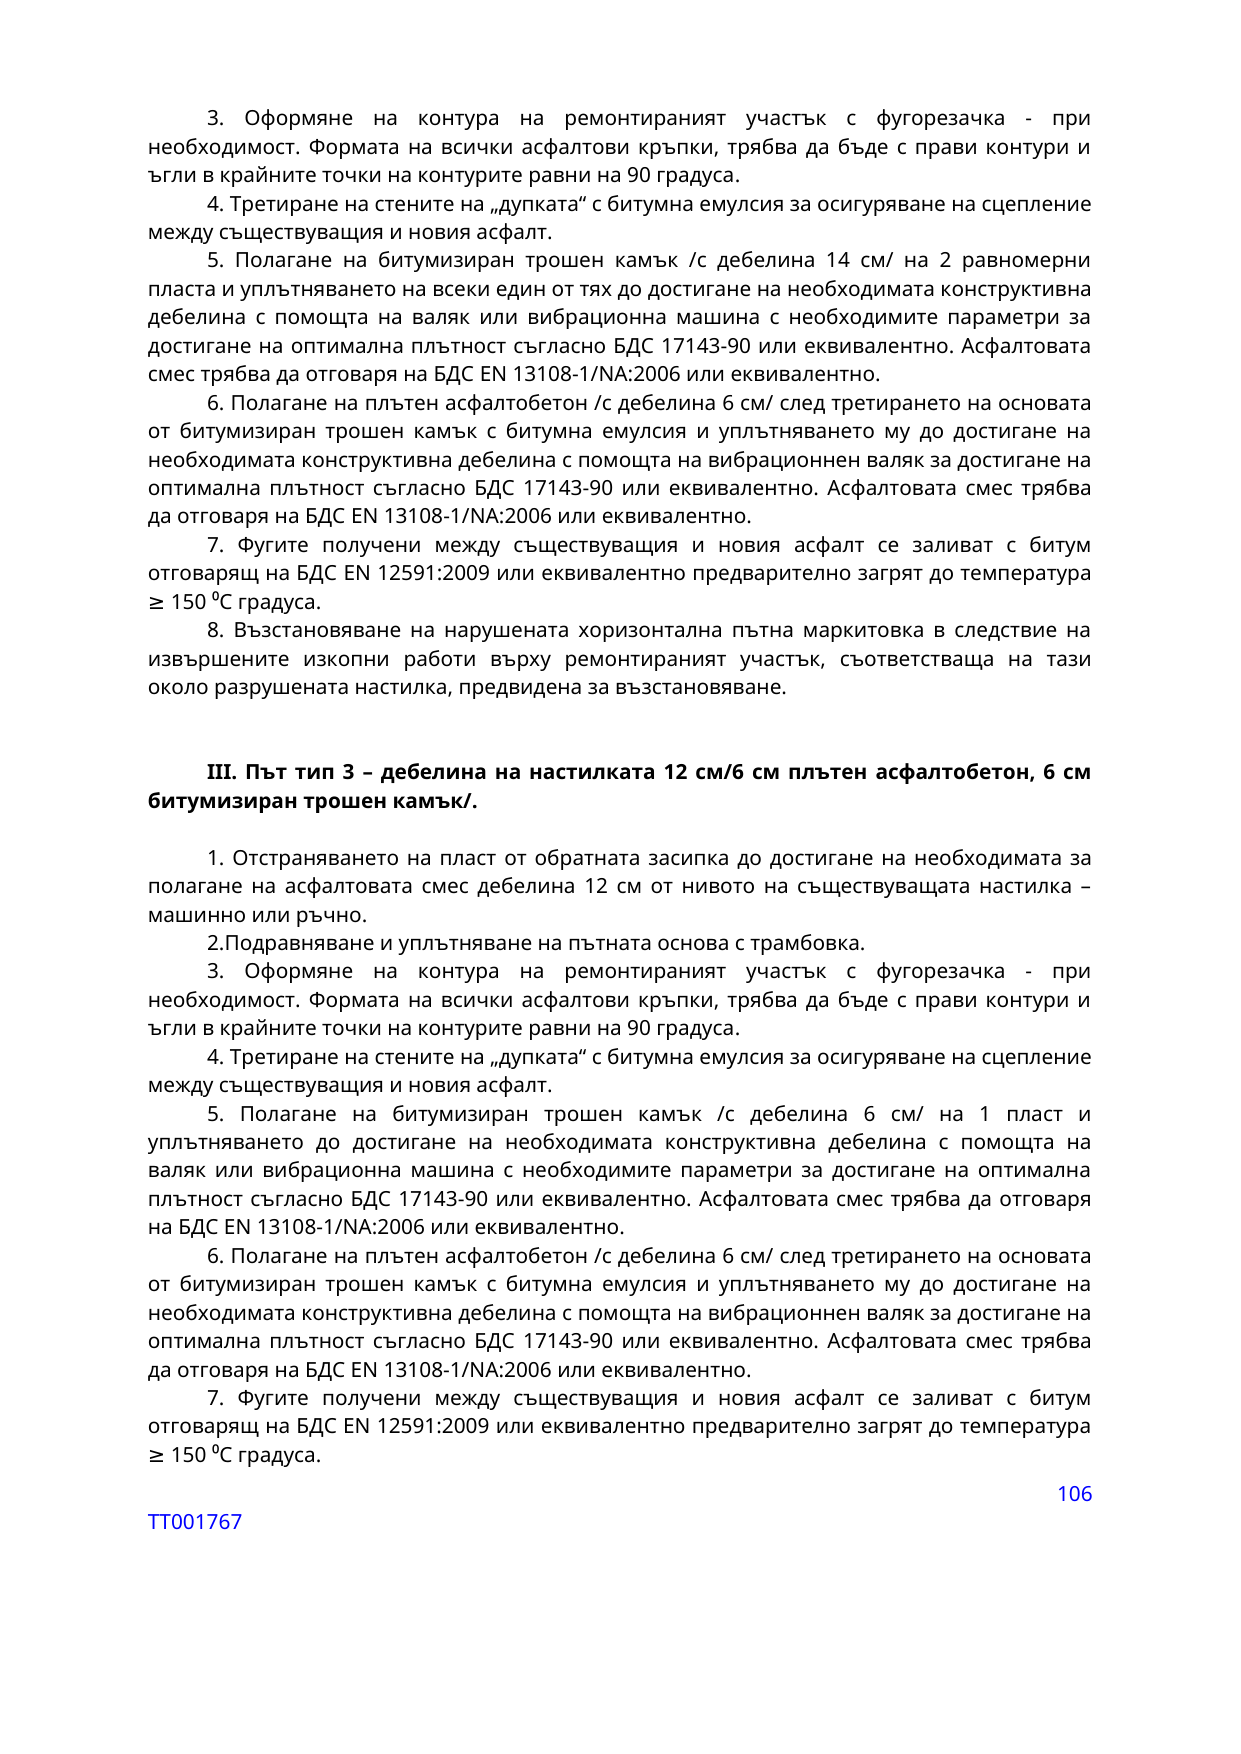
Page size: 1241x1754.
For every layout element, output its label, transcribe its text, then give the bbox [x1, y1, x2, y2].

text 7. Фугите получени между съществуващия и новия асфалт се заливат с битум отговарящ на БДС EN 12591:2009 или еквивалентно предварително загрят до температура ≥ 150 ⁰С градуса. [148, 530, 1092, 615]
text 3. Оформяне на контура на ремонтираният участък с фугорезачка - при необходимост. Формата на всички асфалтови кръпки, трябва да бъде с прави контури и ъгли в крайните точки на контурите равни на 90 градуса. [148, 957, 1092, 1042]
text 7. Фугите получени между съществуващия и новия асфалт се заливат с битум отговарящ на БДС EN 12591:2009 или еквивалентно предварително загрят до температура ≥ 150 ⁰С градуса. [148, 1383, 1092, 1468]
text 3. Оформяне на контура на ремонтираният участък с фугорезачка - при необходимост. Формата на всички асфалтови кръпки, трябва да бъде с прави контури и ъгли в крайните точки на контурите равни на 90 градуса. [148, 103, 1092, 189]
text 4. Третиране на стените на „дупката“ с битумна емулсия за осигуряване на сцепление между съществуващия и новия асфалт. [148, 1042, 1092, 1099]
text 5. Полагане на битумизиран трошен камък /с дебелина 14 см/ на 2 равномерни пласта и уплътняването на всеки един от тях до достигане на необходимата конструктивна дебелина с помощта на валяк или вибрационна машина с необходимите параметри за достигане на оптимална плътност съгласно БДС 17143-90 или еквивалентно. Асфалтовата смес трябва да отговаря на БДС EN 13108-1/NA:2006 или еквивалентно. [148, 246, 1092, 388]
text 6. Полагане на плътен асфалтобетон /с дебелина 6 см/ след третирането на основата от битумизиран трошен камък с битумна емулсия и уплътняването му до достигане на необходимата конструктивна дебелина с помощта на вибрационнен валяк за достигане на оптимална плътност съгласно БДС 17143-90 или еквивалентно. Асфалтовата смес трябва да отговаря на БДС EN 13108-1/NA:2006 или еквивалентно. [148, 388, 1092, 530]
text 5. Полагане на битумизиран трошен камък /с дебелина 6 см/ на 1 пласт и уплътняването до достигане на необходимата конструктивна дебелина с помощта на валяк или вибрационна машина с необходимите параметри за достигане на оптимална плътност съгласно БДС 17143-90 или еквивалентно. Асфалтовата смес трябва да отговаря на БДС EN 13108-1/NA:2006 или еквивалентно. [148, 1099, 1092, 1241]
text ІІІ. Път тип 3 – дебелина на настилката 12 см/6 см плътен асфалтобетон, 6 см битумизиран трошен камък/. [148, 757, 1092, 814]
text 1. Отстраняването на пласт от обратната засипка до достигане на необходимата за полагане на асфалтовата смес дебелина 12 см от нивото на съществуващата настилка – машинно или ръчно. [148, 843, 1092, 928]
text 4. Третиране на стените на „дупката“ с битумна емулсия за осигуряване на сцепление между съществуващия и новия асфалт. [148, 189, 1092, 246]
text 8. Възстановяване на нарушената хоризонтална пътна маркитовка в следствие на извършените изкопни работи върху ремонтираният участък, съответстваща на тази около разрушената настилка, предвидена за възстановяване. [148, 615, 1092, 701]
text 2.Подравняване и уплътняване на пътната основа с трамбовка. [148, 928, 1092, 957]
text 6. Полагане на плътен асфалтобетон /с дебелина 6 см/ след третирането на основата от битумизиран трошен камък с битумна емулсия и уплътняването му до достигане на необходимата конструктивна дебелина с помощта на вибрационнен валяк за достигане на оптимална плътност съгласно БДС 17143-90 или еквивалентно. Асфалтовата смес трябва да отговаря на БДС EN 13108-1/NA:2006 или еквивалентно. [148, 1241, 1092, 1383]
